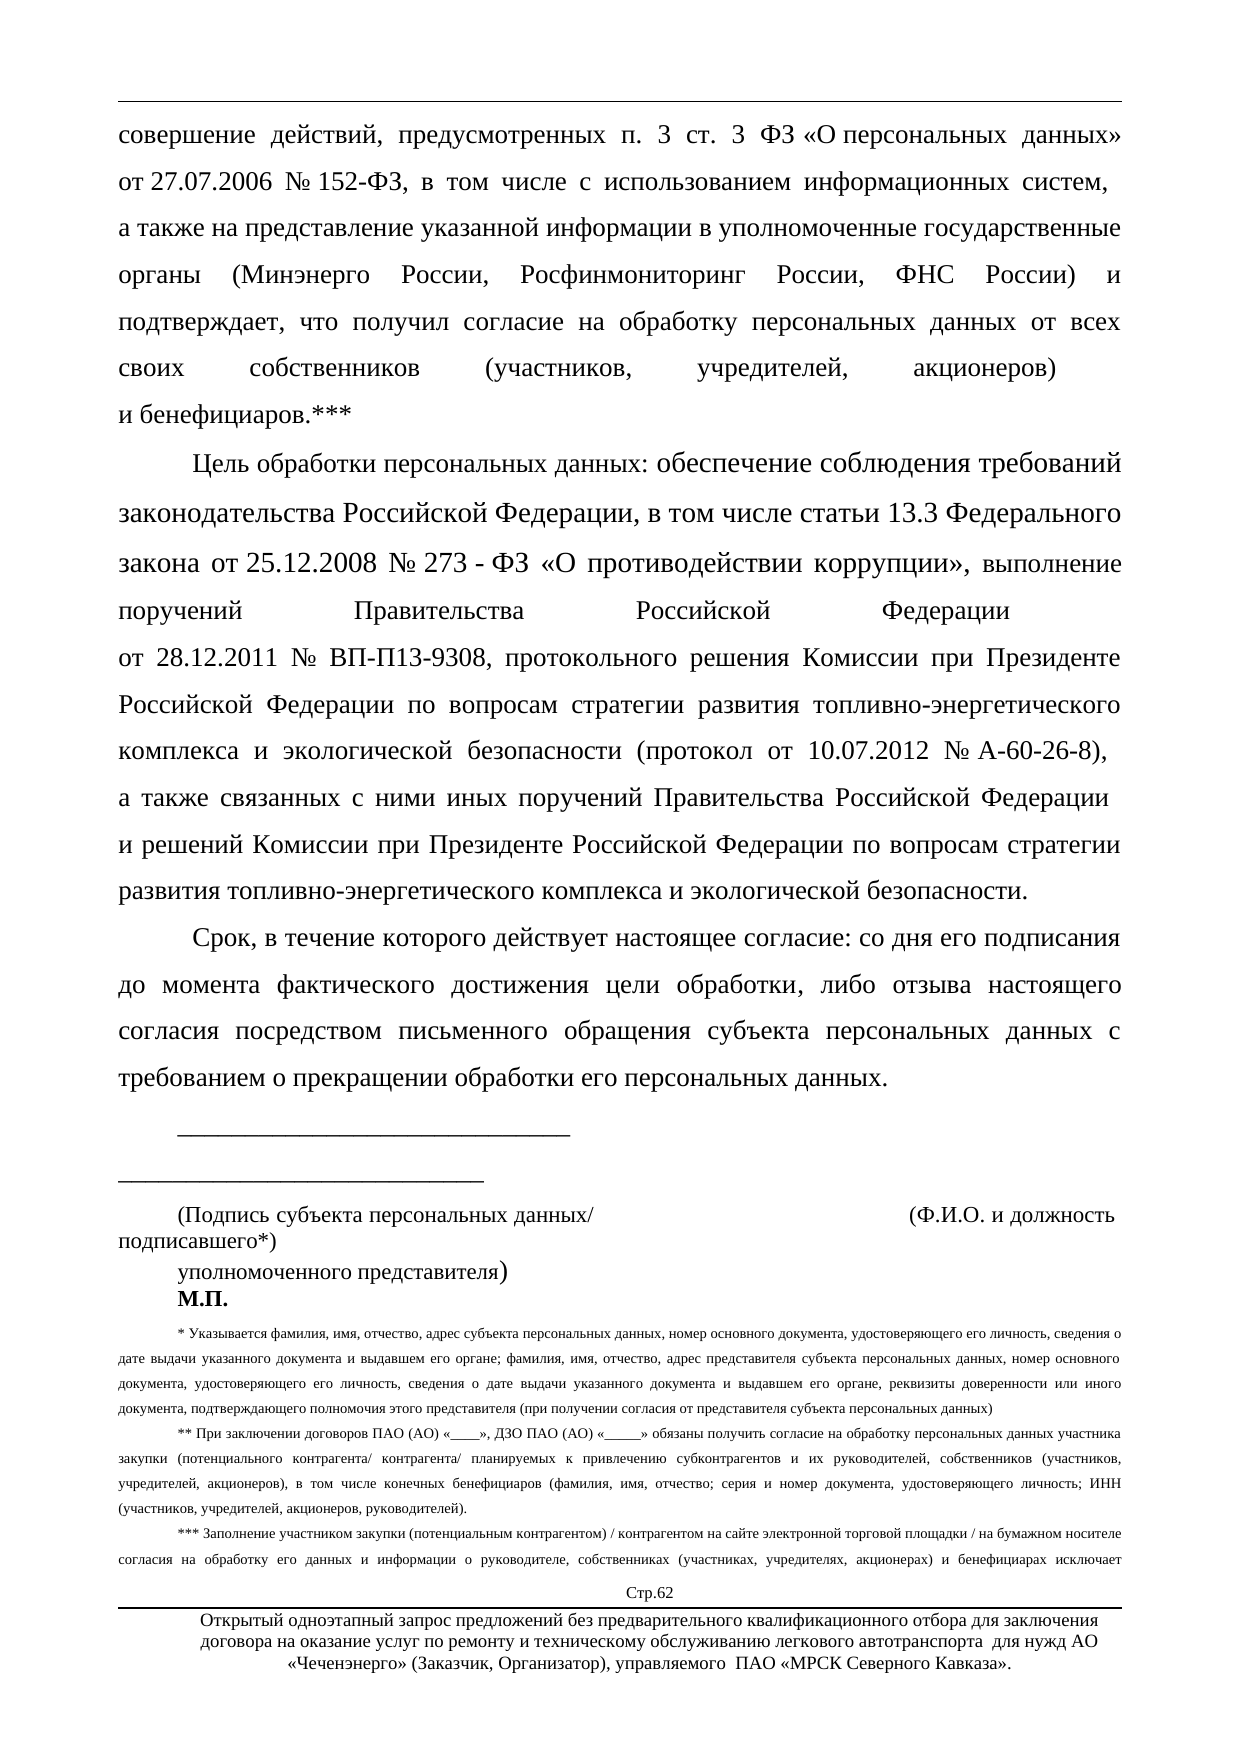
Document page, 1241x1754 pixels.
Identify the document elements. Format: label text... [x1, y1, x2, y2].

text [118, 1525, 1122, 1567]
text ** При заключении договоров ПАО (АО) «____», ДЗО ПАО (АО) «_____» обязаны получить согласие на обработку персональных данных участника закупки (потенциального контрагента/ контрагента/ планируемых к привлечению субконтрагентов и их руководителей, собственников (участников, учредителей, акционеров), в том числе конечных бенефициаров (фамилия, имя, отчество; серия и номер документа, удостоверяющего личность; ИНН (участников, учредителей, акционеров, руководителей). [118, 1425, 1122, 1517]
text _____________________________ ___________________________ [118, 1108, 1122, 1186]
text Цель обработки персональных данных: обеспечение соблюдения требований законодательства Российской Федерации, в том числе статьи 13.3 Федерального закона от 25.12.2008 № 273 - ФЗ «О противодействии коррупции», выполнение поручений Правительства Российской Федерации от 28.12.2011 № ВП-П13-9308, протокольного решения Комиссии при Президенте Российской Федерации по вопросам стратегии развития топливно-энергетического комплекса и экологической безопасности (протокол от 10.07.2012 № А-60-26-8), а также связанных с ними иных поручений Правительства Российской Федерации и решений Комиссии при Президенте Российской Федерации по вопросам стратегии развития топливно-энергетического комплекса и экологической безопасности. [118, 445, 1122, 906]
text М.П. [118, 1285, 1122, 1311]
text * Указывается фамилия, имя, отчество, адрес субъекта персональных данных, номер основного документа, удостоверяющего его личность, сведения о дате выдачи указанного документа и выдавшем его органе; фамилия, имя, отчество, адрес представителя субъекта персональных данных, номер основного документа, удостоверяющего его личность, сведения о дате выдачи указанного документа и выдавшем его органе, реквизиты доверенности или иного документа, подтверждающего полномочия этого представителя (при получении согласия от представителя субъекта персональных данных) [118, 1324, 1122, 1417]
text Срок, в течение которого действует настоящее согласие: со дня его подписания до момента фактического достижения цели обработки, либо отзыва настоящего согласия посредством письменного обращения субъекта персональных данных с требованием о прекращении обработки его персональных данных. [118, 921, 1122, 1092]
text (Подпись субъекта персональных данных/ (Ф.И.О. и должность подписавшего*) [118, 1201, 1122, 1254]
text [118, 118, 1122, 429]
text уполномоченного представителя) [118, 1254, 1122, 1285]
